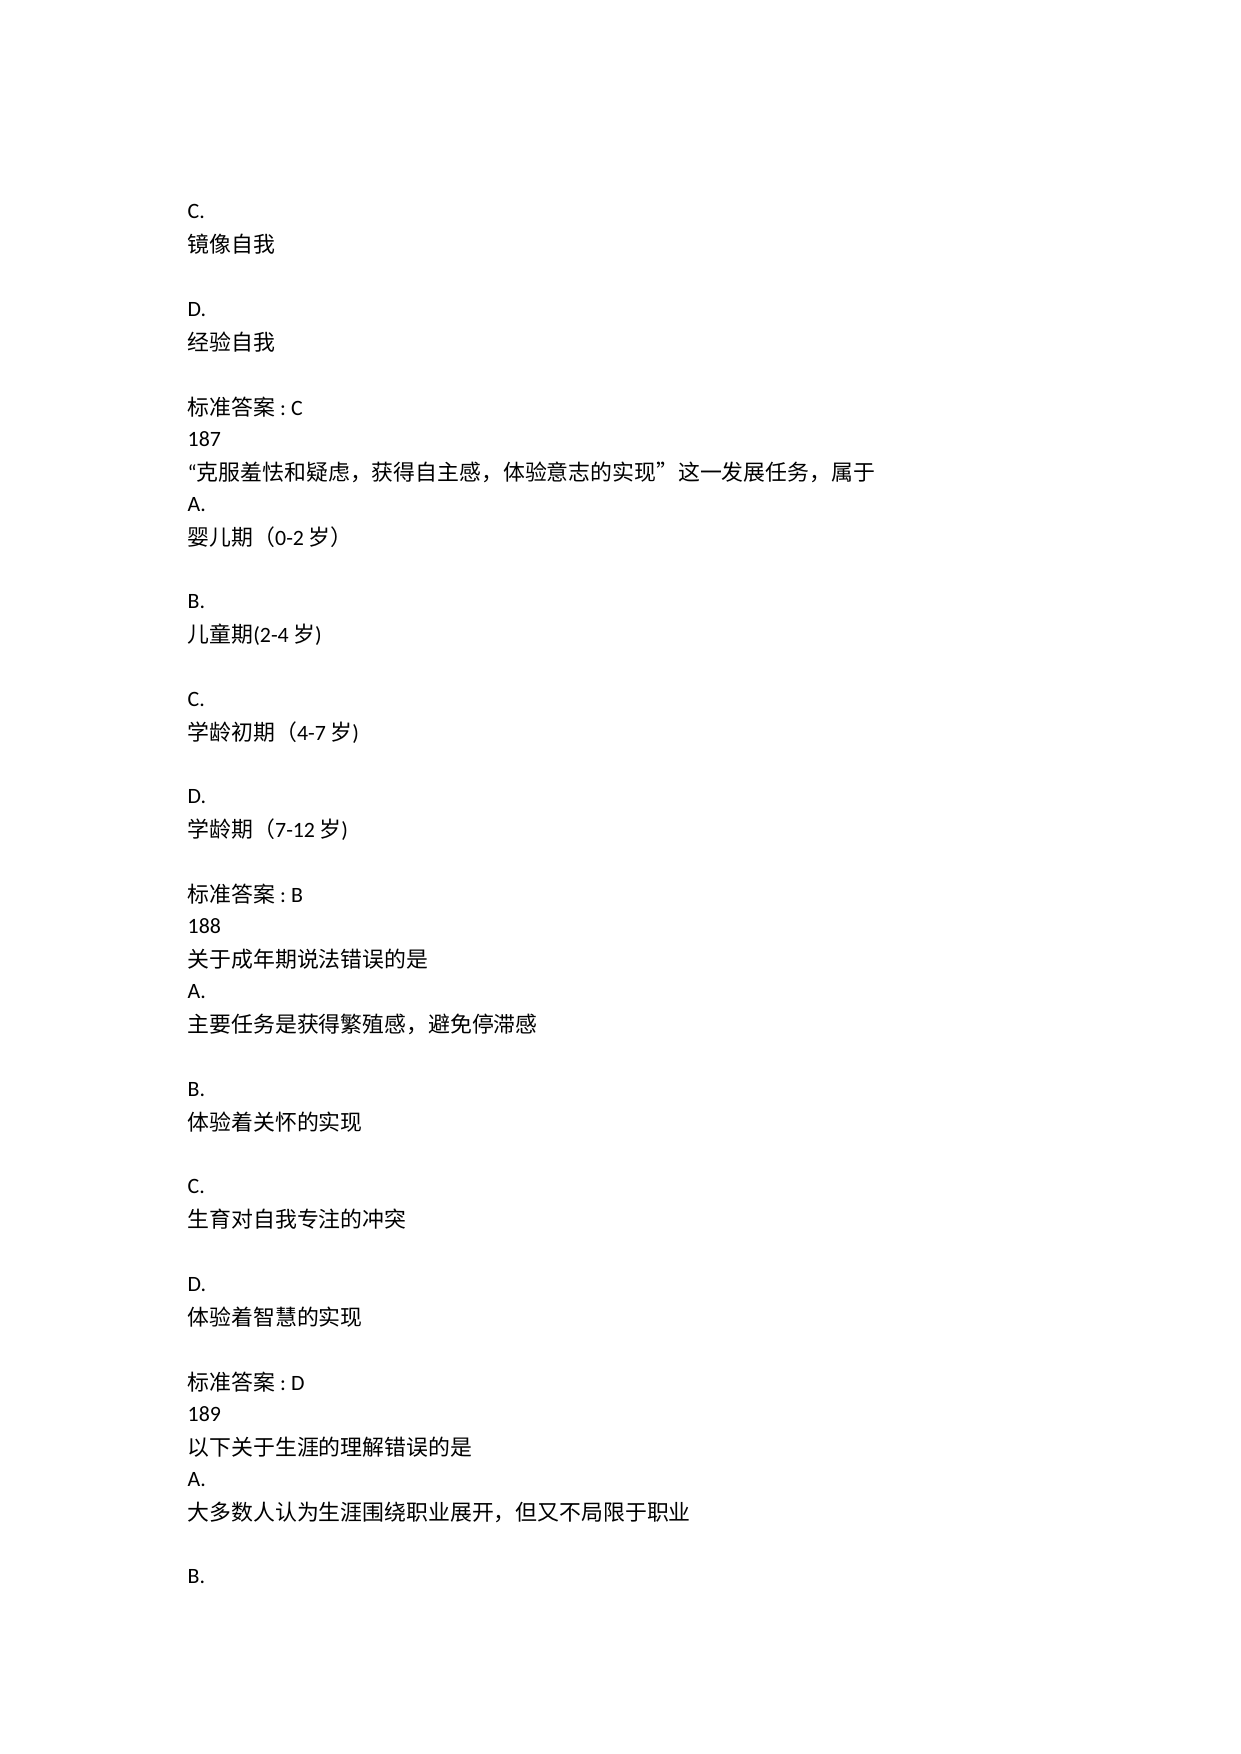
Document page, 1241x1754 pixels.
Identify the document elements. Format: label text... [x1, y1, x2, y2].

text 体验着智慧的实现 [187, 1299, 1053, 1332]
text 主要任务是获得繁殖感，避免停滞感 [187, 1007, 1053, 1039]
text D. [187, 779, 1053, 812]
text C. [187, 1169, 1053, 1202]
text 关于成年期说法错误的是 [187, 942, 1053, 974]
text 189 [187, 1397, 1053, 1429]
text C. [187, 194, 1053, 227]
text “克服羞怯和疑虑，获得自主感，体验意志的实现”这一发展任务，属于 [187, 454, 1053, 487]
text B. [187, 584, 1053, 617]
text 体验着关怀的实现 [187, 1104, 1053, 1137]
text 以下关于生涯的理解错误的是 [187, 1429, 1053, 1462]
text C. [187, 682, 1053, 714]
text 大多数人认为生涯围绕职业展开，但又不局限于职业 [187, 1494, 1053, 1527]
text 188 [187, 909, 1053, 942]
text A. [187, 974, 1053, 1007]
text 生育对自我专注的冲突 [187, 1202, 1053, 1234]
text A. [187, 1462, 1053, 1494]
text D. [187, 292, 1053, 324]
text 儿童期(2-4岁) [187, 617, 1053, 649]
text 187 [187, 422, 1053, 454]
text 学龄初期（4-7岁) [187, 714, 1053, 747]
text B. [187, 1559, 1053, 1592]
text B. [187, 1072, 1053, 1104]
text 经验自我 [187, 324, 1053, 357]
text 学龄期（7-12岁) [187, 812, 1053, 844]
text A. [187, 487, 1053, 519]
text 镜像自我 [187, 227, 1053, 259]
text 婴儿期（0-2岁） [187, 519, 1053, 552]
text D. [187, 1267, 1053, 1299]
text 标准答案 : B [187, 877, 1053, 909]
text 标准答案 : D [187, 1364, 1053, 1397]
text 标准答案 : C [187, 389, 1053, 422]
